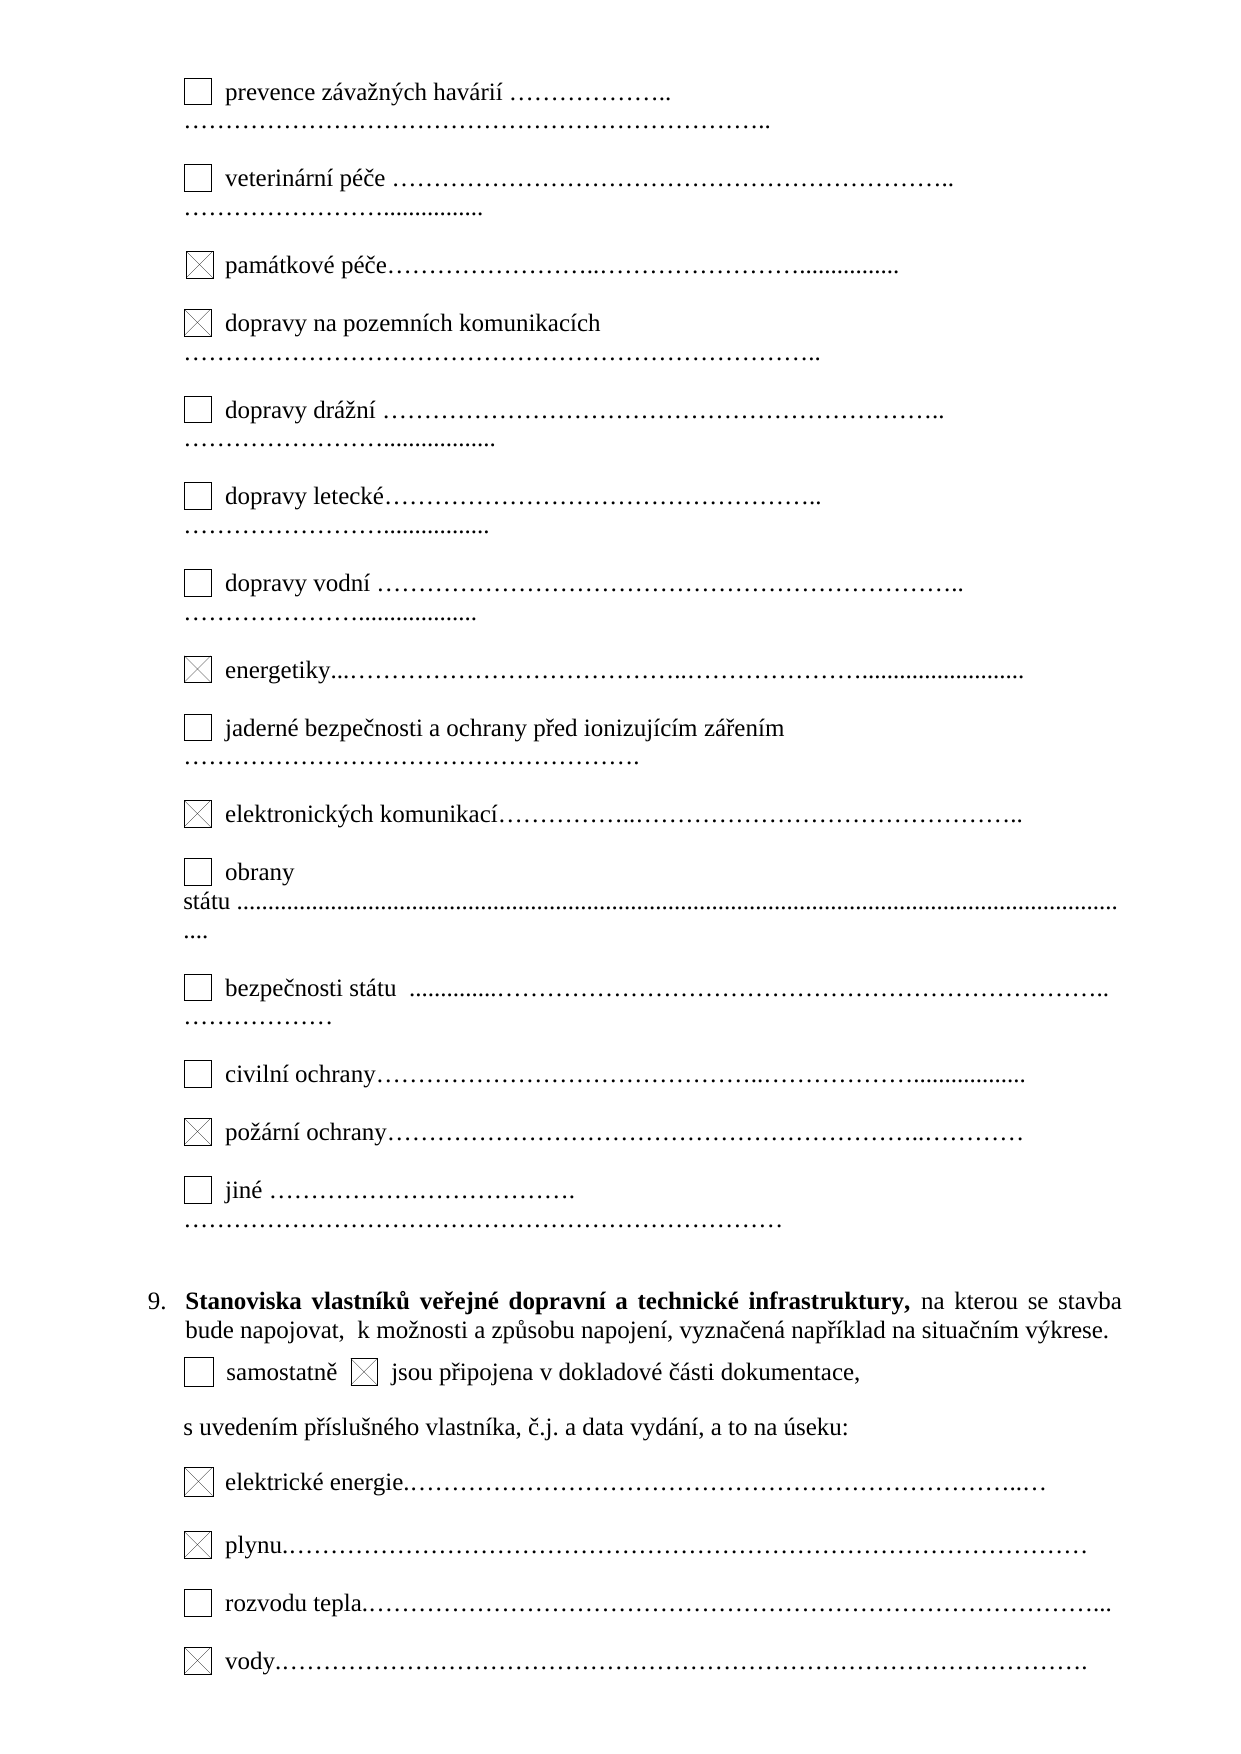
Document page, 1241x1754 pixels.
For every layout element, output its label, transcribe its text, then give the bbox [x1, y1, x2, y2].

text veterinární péče …………………………………………………………..……………………................ [183, 163, 1122, 221]
text dopravy drážní …………………………………………………………..…………………….................. [183, 395, 1122, 452]
text rozvodu tepla.……………………………………………………………………………... [183, 1588, 1122, 1617]
text požární ochrany………………………………………………………..………… [183, 1117, 1122, 1146]
text jiné ……………………………….……………………………………………………………… [183, 1175, 1122, 1233]
text energetiky...…………………………………..………………….......................... [211, 655, 1122, 683]
text civilní ochrany………………………………………..……………….................. [183, 1059, 1122, 1088]
text prevence závažných havárií ………………..…………………………………………………………….. [183, 77, 1122, 134]
text s uvedením příslušného vlastníka, č.j. a data vydání, a to na úseku: [183, 1412, 1122, 1441]
text dopravy na pozemních komunikacích ………………………………………………………………….. [183, 308, 1122, 366]
text samostatně jsou připojena v dokladové části dokumentace, [183, 1356, 1122, 1387]
text plynu.…………………………………………………………………………………… [183, 1530, 1122, 1559]
text dopravy letecké……………………………………………..……………………................. [183, 481, 1122, 539]
text dopravy vodní ……………………………………………………………..…………………................... [183, 568, 1122, 626]
text obrany státu ................................................................................................................................................. [183, 857, 1122, 943]
text jaderné bezpečnosti a ochrany před ionizujícím zářením ………………………………………………. [183, 713, 1122, 770]
text památkové péče……………………..……………………................ [185, 250, 1122, 279]
text elektrické energie.………………………………………………………………..… [183, 1466, 1122, 1497]
list Stanoviska vlastníků veřejné dopravní a technické infrastruktury, na kterou se stavba bude napojovat, k možnosti a způsobu napojení, vyznačená například na situačním výkrese. [148, 1286, 1122, 1344]
text vody.……………………………………………………………………………………. [183, 1646, 1122, 1675]
text bezpečnosti státu ..............………………………………………………………………..……………… [183, 973, 1122, 1030]
text elektronických komunikací……………..……………………………………….. [183, 799, 1122, 828]
